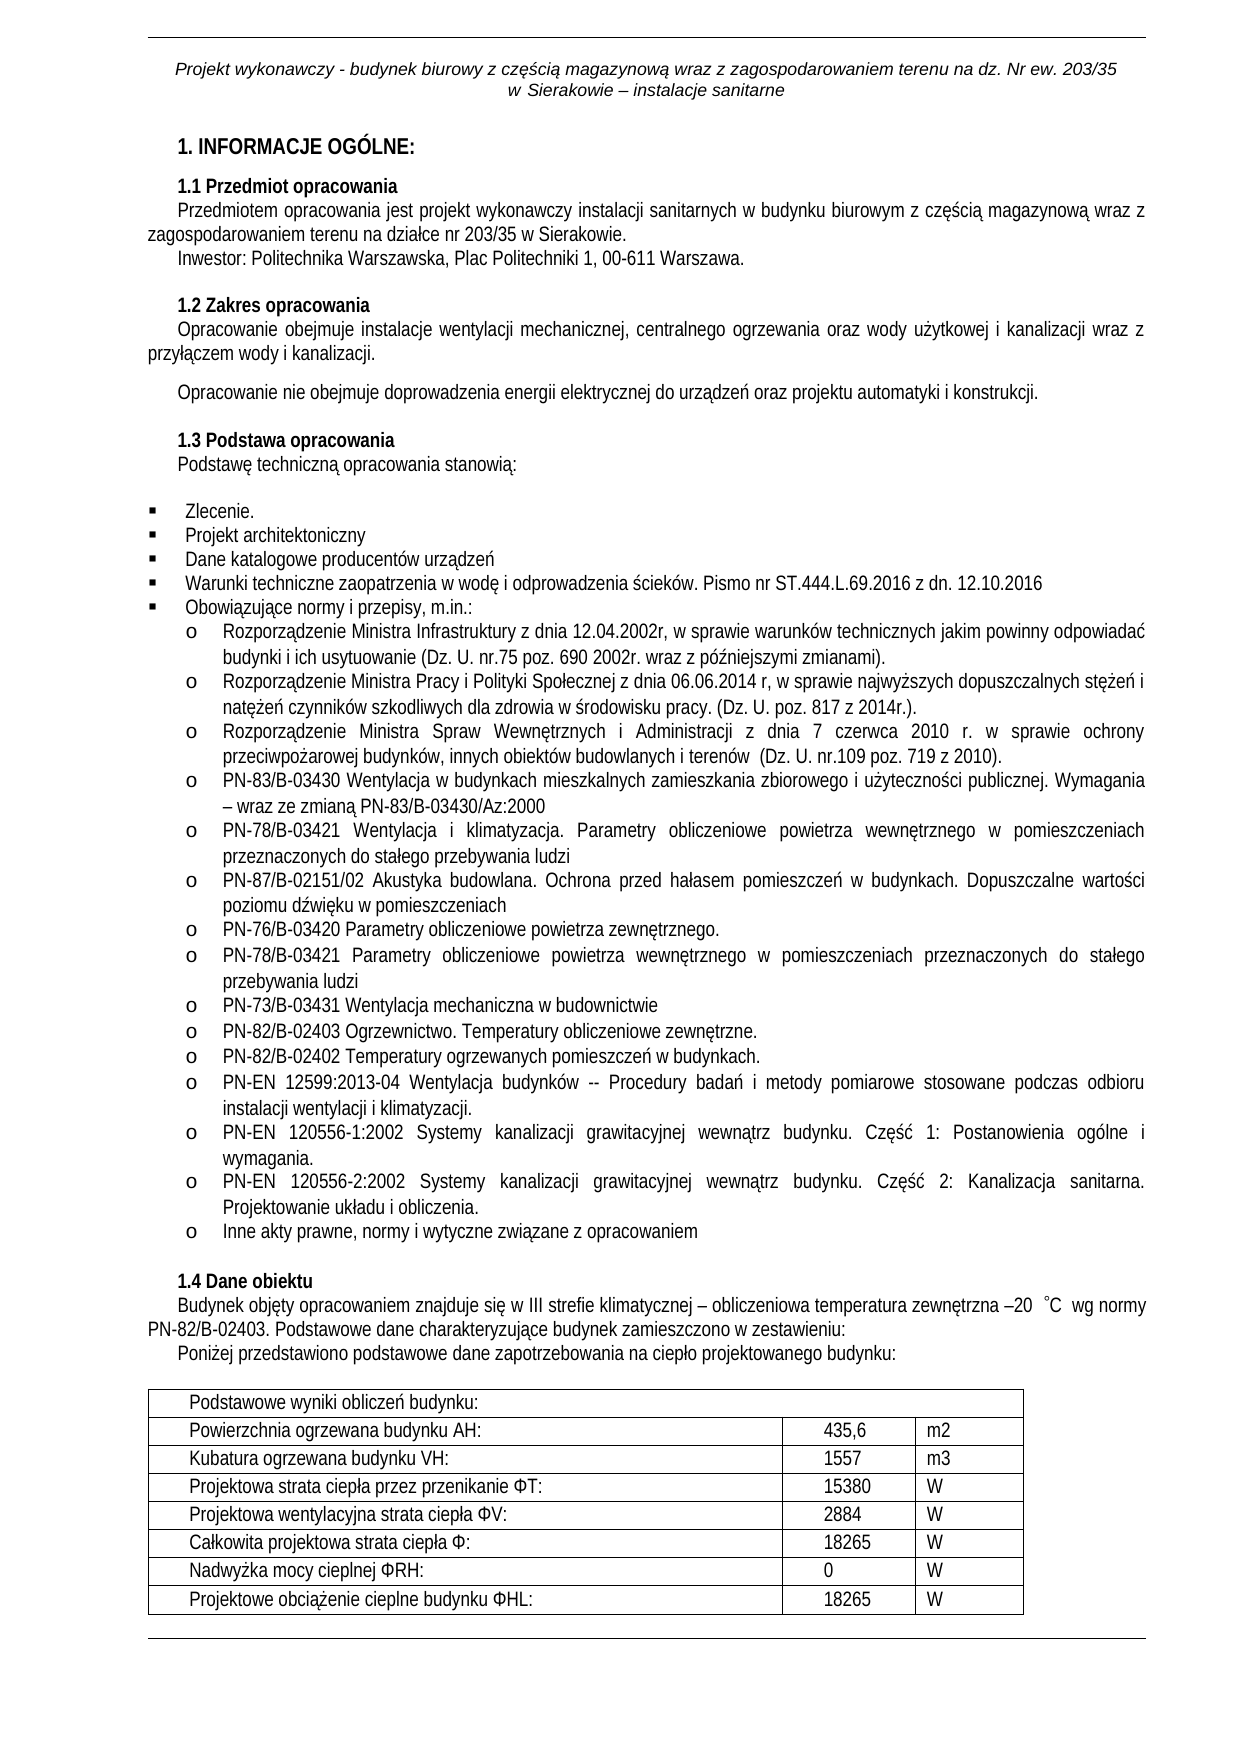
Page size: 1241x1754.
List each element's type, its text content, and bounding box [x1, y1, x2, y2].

table_cell 18265 [783, 1530, 915, 1557]
list PN-78/B-03421 Parametry obliczeniowe powietrza wewnętrznego w pomieszczeniach przeznaczonych do stałego przebywania ludzi [185, 943, 1146, 993]
table_cell Kubatura ogrzewana budynku VH: [149, 1446, 782, 1473]
text 1.1 Przedmiot opracowania [148, 174, 1146, 198]
text 1.2 Zakres opracowania [148, 293, 1146, 317]
text Opracowanie obejmuje instalacje wentylacji mechanicznej, centralnego ogrzewania oraz wody użytkowej i kanalizacji wraz z przyłączem wody i kanalizacji. [148, 317, 1146, 365]
table_cell Projektowe obciążenie cieplne budynku ΦHL: [149, 1586, 782, 1613]
table_cell Nadwyżka mocy cieplnej ΦRH: [149, 1558, 782, 1585]
table_cell 18265 [783, 1586, 915, 1613]
list Zlecenie. [148, 499, 1146, 523]
table_cell 435,6 [783, 1418, 915, 1445]
list Rozporządzenie Ministra Infrastruktury z dnia 12.04.2002r, w sprawie warunków technicznych jakim powinny odpowiadać budynki i ich usytuowanie (Dz. U. nr.75 poz. 690 2002r. wraz z późniejszymi zmianami). [185, 619, 1146, 669]
text Podstawę techniczną opracowania stanowią: [148, 452, 1146, 476]
list PN-82/B-02403 Ogrzewnictwo. Temperatury obliczeniowe zewnętrzne. [185, 1018, 1146, 1044]
table_cell Powierzchnia ogrzewana budynku AH: [149, 1418, 782, 1445]
text 1. Informacje ogólne: [148, 133, 1146, 159]
table_cell W [916, 1586, 1023, 1613]
text 1.4 Dane obiektu [148, 1269, 1146, 1293]
list PN-EN 12599:2013-04 Wentylacja budynków -- Procedury badań i metody pomiarowe stosowane podczas odbioru instalacji wentylacji i klimatyzacji. [185, 1070, 1146, 1120]
list Obowiązujące normy i przepisy, m.in.: [148, 595, 1146, 619]
table_cell 1557 [783, 1446, 915, 1473]
list Rozporządzenie Ministra Pracy i Polityki Społecznej z dnia 06.06.2014 r, w sprawie najwyższych dopuszczalnych stężeń i natężeń czynników szkodliwych dla zdrowia w środowisku pracy. (Dz. U. poz. 817 z 2014r.). [185, 669, 1146, 719]
list PN-78/B-03421 Wentylacja i klimatyzacja. Parametry obliczeniowe powietrza wewnętrznego w pomieszczeniach przeznaczonych do stałego przebywania ludzi [185, 818, 1146, 868]
text Budynek objęty opracowaniem znajduje się w III strefie klimatycznej – obliczeniowa temperatura zewnętrzna –20C wg normy PN-82/B-02403. Podstawowe dane charakteryzujące budynek zamieszczono w zestawieniu: [148, 1293, 1146, 1341]
text Przedmiotem opracowania jest projekt wykonawczy instalacji sanitarnych w budynku biurowym z częścią magazynową wraz z zagospodarowaniem terenu na działce nr 203/35 w Sierakowie. [148, 198, 1146, 246]
list Warunki techniczne zaopatrzenia w wodę i odprowadzenia ścieków. Pismo nr ST.444.L.69.2016 z dn. 12.10.2016 [148, 571, 1146, 595]
table_cell Całkowita projektowa strata ciepła Φ: [149, 1530, 782, 1557]
list PN-82/B-02402 Temperatury ogrzewanych pomieszczeń w budynkach. [185, 1044, 1146, 1070]
text 1.3 Podstawa opracowania [148, 428, 1146, 452]
list Projekt architektoniczny [148, 523, 1146, 547]
list Rozporządzenie Ministra Spraw Wewnętrznych i Administracji z dnia 7 czerwca 2010 r. w sprawie ochrony przeciwpożarowej budynków, innych obiektów budowlanych i terenów (Dz. U. nr.109 poz. 719 z 2010). [185, 719, 1146, 768]
list PN-EN 120556-1:2002 Systemy kanalizacji grawitacyjnej wewnątrz budynku. Część 1: Postanowienia ogólne i wymagania. [185, 1120, 1146, 1169]
table_cell 2884 [783, 1502, 915, 1529]
table_cell 0 [783, 1558, 915, 1585]
table_cell Projektowa wentylacyjna strata ciepła ΦV: [149, 1502, 782, 1529]
list Dane katalogowe producentów urządzeń [148, 547, 1146, 571]
table_cell W [916, 1474, 1023, 1501]
text Poniżej przedstawiono podstawowe dane zapotrzebowania na ciepło projektowanego budynku: [148, 1341, 1146, 1364]
table_cell Projektowa strata ciepła przez przenikanie ΦT: [149, 1474, 782, 1501]
list PN-76/B-03420 Parametry obliczeniowe powietrza zewnętrznego. [185, 917, 1146, 943]
list PN-83/B-03430 Wentylacja w budynkach mieszkalnych zamieszkania zbiorowego i użyteczności publicznej. Wymagania – wraz ze zmianą PN-83/B-03430/Az:2000 [185, 768, 1146, 818]
text Inwestor: Politechnika Warszawska, Plac Politechniki 1, 00-611 Warszawa. [148, 246, 1146, 269]
text Opracowanie nie obejmuje doprowadzenia energii elektrycznej do urządzeń oraz projektu automatyki i konstrukcji. [148, 380, 1146, 404]
table_cell W [916, 1530, 1023, 1557]
table_cell W [916, 1558, 1023, 1585]
list PN-EN 120556-2:2002 Systemy kanalizacji grawitacyjnej wewnątrz budynku. Część 2: Kanalizacja sanitarna. Projektowanie układu i obliczenia. [185, 1169, 1146, 1219]
table_header Podstawowe wyniki obliczeń budynku: [149, 1390, 1023, 1417]
table_cell m2 [916, 1418, 1023, 1445]
list PN-73/B-03431 Wentylacja mechaniczna w budownictwie [185, 993, 1146, 1018]
list PN-87/B-02151/02 Akustyka budowlana. Ochrona przed hałasem pomieszczeń w budynkach. Dopuszczalne wartości poziomu dźwięku w pomieszczeniach [185, 868, 1146, 917]
table_cell W [916, 1502, 1023, 1529]
table_cell 15380 [783, 1474, 915, 1501]
list Inne akty prawne, normy i wytyczne związane z opracowaniem [185, 1219, 1146, 1245]
table_cell m3 [916, 1446, 1023, 1473]
